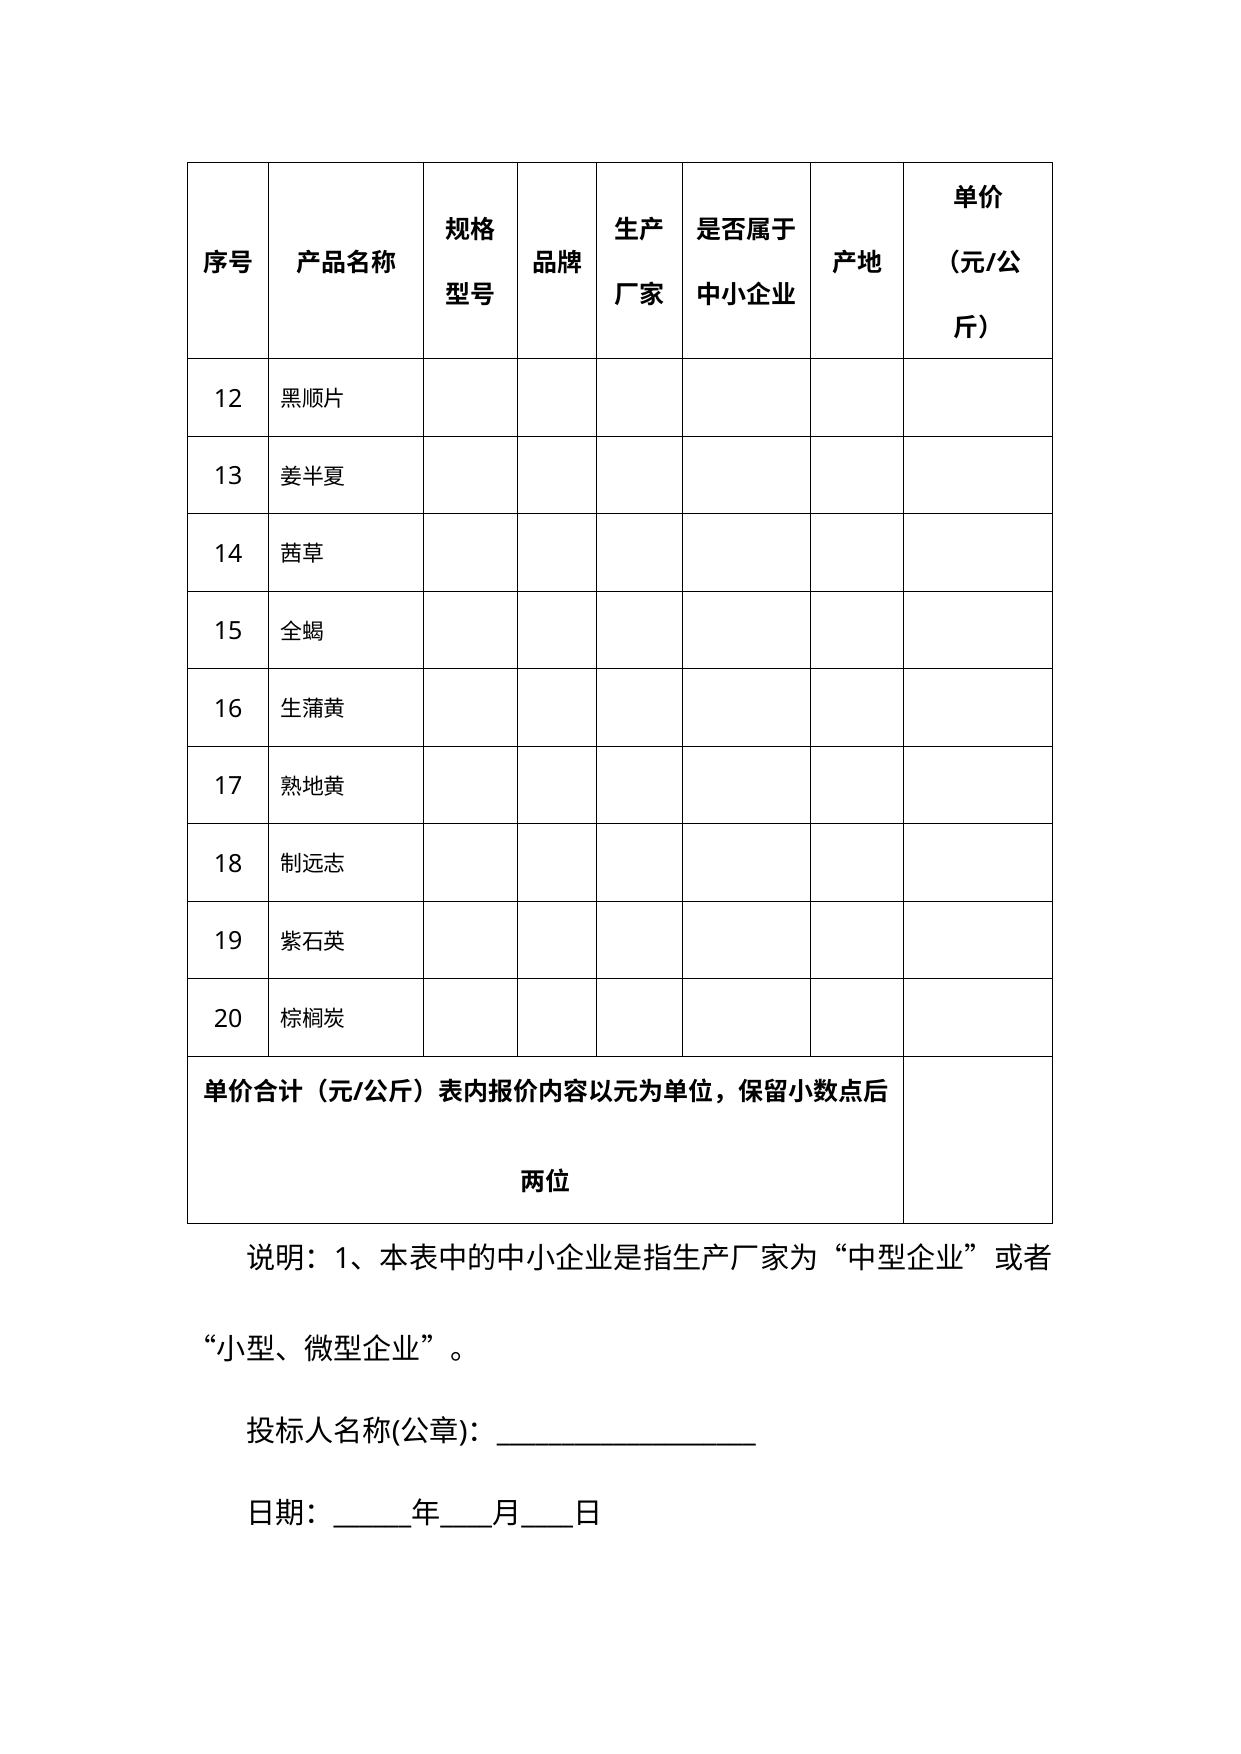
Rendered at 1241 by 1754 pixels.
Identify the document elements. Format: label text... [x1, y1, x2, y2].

table_cell 单价合计（元/公斤）表内报价内容以元为单位，保留小数点后两位 [188, 1057, 903, 1222]
table_cell 13 [188, 437, 268, 513]
table_cell [904, 592, 1052, 668]
table_cell [811, 437, 903, 513]
table_cell 18 [188, 824, 268, 901]
table_cell [597, 669, 682, 746]
table_cell 14 [188, 514, 268, 591]
table_cell 生蒲黄 [269, 669, 423, 746]
table_cell 16 [188, 669, 268, 746]
table_cell [811, 979, 903, 1056]
table_cell [811, 359, 903, 436]
table_cell 20 [188, 979, 268, 1056]
table_cell [811, 824, 903, 901]
table_header 是否属于中小企业 [683, 163, 810, 358]
table_cell [424, 669, 517, 746]
table_cell [518, 824, 596, 901]
table_cell [597, 359, 682, 436]
table_cell [424, 359, 517, 436]
table_cell [811, 669, 903, 746]
table_cell [683, 592, 810, 668]
table_header 规格 型号 [424, 163, 517, 358]
table_header 产品名称 [269, 163, 423, 358]
table_cell [518, 359, 596, 436]
table_cell [597, 824, 682, 901]
table_cell [518, 514, 596, 591]
table_cell [904, 437, 1052, 513]
table_cell [683, 359, 810, 436]
table_cell [424, 979, 517, 1056]
table_cell [904, 902, 1052, 978]
table_cell [597, 979, 682, 1056]
table_header 序号 [188, 163, 268, 358]
table_cell [904, 1057, 1052, 1222]
table_cell [518, 437, 596, 513]
table_header 单价 （元/公斤） [904, 163, 1052, 358]
table_cell [518, 902, 596, 978]
table_cell [518, 979, 596, 1056]
table_cell [424, 824, 517, 901]
table_cell [683, 669, 810, 746]
text 投标人名称(公章)：____________________ [187, 1396, 1053, 1461]
table_cell [683, 979, 810, 1056]
table_cell [424, 747, 517, 823]
table_cell [424, 902, 517, 978]
table_cell [811, 747, 903, 823]
table_cell [518, 592, 596, 668]
table_cell [518, 669, 596, 746]
table_cell [424, 437, 517, 513]
table_cell [597, 592, 682, 668]
table_header 产地 [811, 163, 903, 358]
table_cell [518, 747, 596, 823]
table_cell 制远志 [269, 824, 423, 901]
table_cell 全蝎 [269, 592, 423, 668]
table_cell 19 [188, 902, 268, 978]
table_cell [904, 824, 1052, 901]
table_cell [683, 747, 810, 823]
table_cell [904, 979, 1052, 1056]
table_cell [424, 592, 517, 668]
table_cell [683, 514, 810, 591]
text 日期：______年____月____日 [187, 1478, 1053, 1543]
table_cell [597, 514, 682, 591]
table_cell 黑顺片 [269, 359, 423, 436]
table_cell [597, 747, 682, 823]
table_cell 紫石英 [269, 902, 423, 978]
table_cell [683, 902, 810, 978]
table_cell 茜草 [269, 514, 423, 591]
table_cell [904, 514, 1052, 591]
table_cell 熟地黄 [269, 747, 423, 823]
table_header 生产 厂家 [597, 163, 682, 358]
table_cell [904, 669, 1052, 746]
table_cell [597, 902, 682, 978]
table_cell [811, 592, 903, 668]
table_cell 17 [188, 747, 268, 823]
table_cell 棕榈炭 [269, 979, 423, 1056]
table_cell 姜半夏 [269, 437, 423, 513]
table_cell [904, 747, 1052, 823]
table_cell 12 [188, 359, 268, 436]
table_cell [683, 824, 810, 901]
table_cell [904, 359, 1052, 436]
table_header 品牌 [518, 163, 596, 358]
table_cell [683, 437, 810, 513]
table_cell [597, 437, 682, 513]
table_cell [811, 902, 903, 978]
table_cell [811, 514, 903, 591]
text 说明：1、本表中的中小企业是指生产厂家为“中型企业”或者“小型、微型企业”。 [187, 1224, 1053, 1379]
table_cell [424, 514, 517, 591]
table_cell 15 [188, 592, 268, 668]
